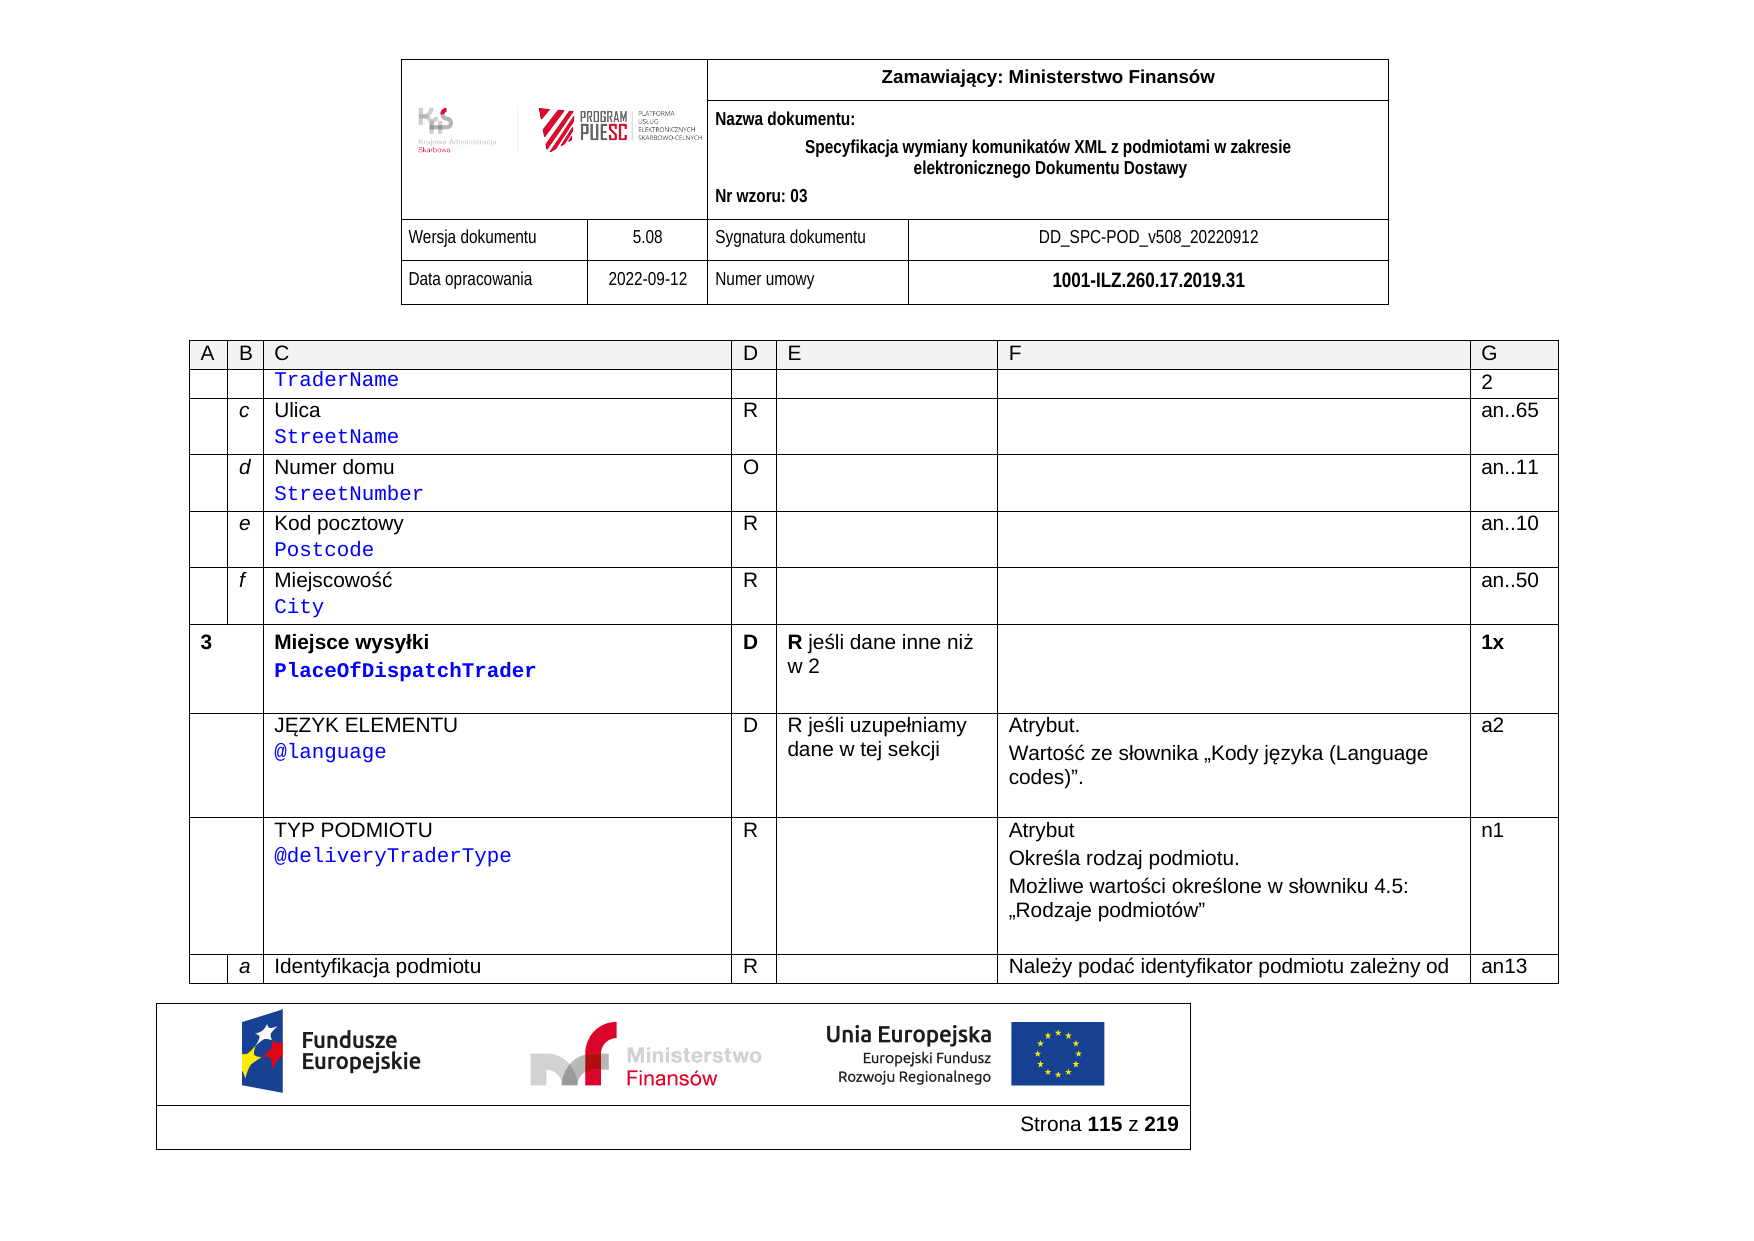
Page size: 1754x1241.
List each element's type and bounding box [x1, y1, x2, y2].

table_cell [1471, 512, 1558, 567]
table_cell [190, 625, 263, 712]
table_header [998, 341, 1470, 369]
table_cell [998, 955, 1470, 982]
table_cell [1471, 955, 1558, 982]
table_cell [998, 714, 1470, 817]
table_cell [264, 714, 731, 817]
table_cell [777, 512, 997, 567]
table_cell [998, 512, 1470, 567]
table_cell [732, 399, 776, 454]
picture [242, 1009, 1105, 1093]
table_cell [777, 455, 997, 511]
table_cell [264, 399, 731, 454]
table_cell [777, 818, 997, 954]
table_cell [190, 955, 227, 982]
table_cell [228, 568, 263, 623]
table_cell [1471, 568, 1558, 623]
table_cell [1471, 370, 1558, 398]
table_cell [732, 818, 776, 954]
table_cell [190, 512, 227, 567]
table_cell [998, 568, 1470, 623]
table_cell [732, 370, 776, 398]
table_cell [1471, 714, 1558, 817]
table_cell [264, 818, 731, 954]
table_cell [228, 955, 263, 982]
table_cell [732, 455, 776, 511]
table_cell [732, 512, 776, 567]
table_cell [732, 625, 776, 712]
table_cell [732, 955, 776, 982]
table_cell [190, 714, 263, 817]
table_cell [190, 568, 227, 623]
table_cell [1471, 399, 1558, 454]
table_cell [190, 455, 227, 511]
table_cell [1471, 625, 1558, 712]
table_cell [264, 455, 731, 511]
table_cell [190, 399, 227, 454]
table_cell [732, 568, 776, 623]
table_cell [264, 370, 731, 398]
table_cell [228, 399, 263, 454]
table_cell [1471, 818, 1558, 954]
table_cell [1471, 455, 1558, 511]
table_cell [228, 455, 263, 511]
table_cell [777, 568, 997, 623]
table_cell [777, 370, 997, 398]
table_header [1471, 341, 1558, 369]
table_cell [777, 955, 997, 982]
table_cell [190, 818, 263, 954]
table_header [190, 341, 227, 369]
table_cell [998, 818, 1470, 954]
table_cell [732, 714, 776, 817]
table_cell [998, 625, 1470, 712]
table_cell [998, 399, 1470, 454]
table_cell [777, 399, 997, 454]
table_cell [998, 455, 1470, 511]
picture [408, 97, 702, 163]
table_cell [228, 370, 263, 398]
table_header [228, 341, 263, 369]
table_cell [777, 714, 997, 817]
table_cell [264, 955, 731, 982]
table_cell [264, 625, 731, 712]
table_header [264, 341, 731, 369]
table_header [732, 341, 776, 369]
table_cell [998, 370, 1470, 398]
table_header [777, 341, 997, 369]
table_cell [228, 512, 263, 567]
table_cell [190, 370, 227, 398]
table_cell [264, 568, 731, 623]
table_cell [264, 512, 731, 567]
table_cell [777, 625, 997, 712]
